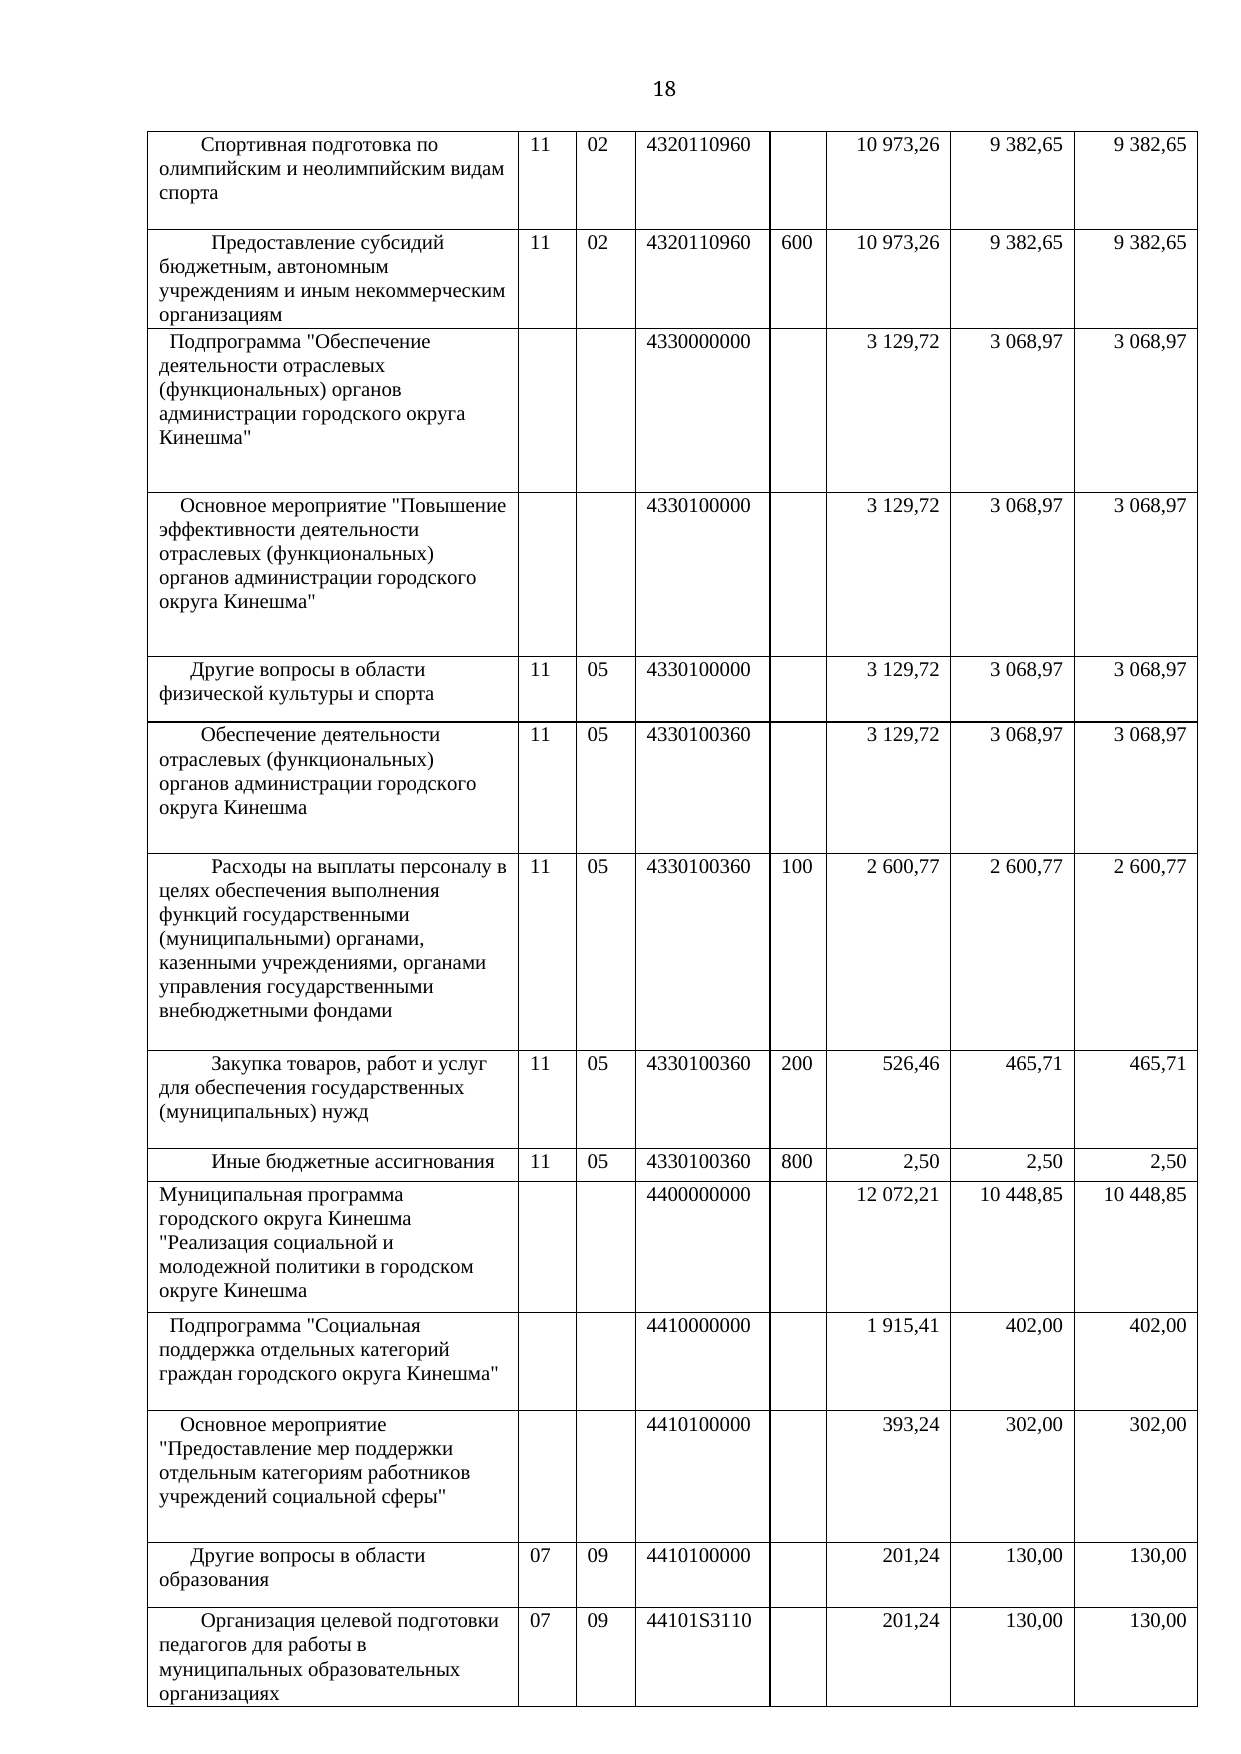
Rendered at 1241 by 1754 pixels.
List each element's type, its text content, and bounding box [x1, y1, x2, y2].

table_cell Организация целевой подготовки педагогов для работы в муниципальных образовательных организациях [148, 1608, 518, 1706]
table_cell 05 [577, 723, 635, 853]
table_cell [519, 329, 576, 492]
table_cell Расходы на выплаты персоналу в целях обеспечения выполнения функций государственными (муниципальными) органами, казенными учреждениями, органами управления государственными внебюджетными фондами [148, 854, 518, 1049]
table_cell 9 382,65 [1075, 230, 1197, 328]
table_cell [771, 329, 826, 492]
table_cell 11 [519, 657, 576, 721]
table_cell 11 [519, 854, 576, 1049]
table_cell 11 [519, 132, 576, 229]
table_cell 130,00 [1075, 1543, 1197, 1607]
table_cell Закупка товаров, работ и услуг для обеспечения государственных (муниципальных) нужд [148, 1051, 518, 1148]
table_cell 05 [577, 1051, 635, 1148]
table_cell 4330100360 [636, 1149, 769, 1181]
table_cell 02 [577, 132, 635, 229]
table_cell 4330100360 [636, 723, 769, 853]
table_cell 393,24 [827, 1411, 950, 1542]
table_cell 44101S3110 [636, 1608, 769, 1706]
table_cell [148, 230, 518, 328]
table_cell 3 129,72 [827, 493, 950, 656]
table_cell Спортивная подготовка по олимпийским и неолимпийским видам спорта [148, 132, 518, 229]
table_cell 465,71 [1075, 1051, 1197, 1148]
table_cell [519, 1182, 576, 1312]
table_cell Подпрограмма "Обеспечение деятельности отраслевых (функциональных) органов администрации городского округа Кинешма" [148, 329, 518, 492]
table_cell [771, 1543, 826, 1607]
table_cell 3 068,97 [951, 493, 1074, 656]
table_cell 2,50 [951, 1149, 1074, 1181]
table_cell 201,24 [827, 1543, 950, 1607]
table_cell 3 068,97 [1075, 723, 1197, 853]
table_cell [771, 723, 826, 853]
table_cell 10 973,26 [827, 230, 950, 328]
table_cell 3 068,97 [951, 329, 1074, 492]
table_cell 9 382,65 [951, 132, 1074, 229]
table_cell [519, 493, 576, 656]
table_cell 302,00 [1075, 1411, 1197, 1542]
table_cell 11 [519, 1051, 576, 1148]
table_cell 402,00 [1075, 1313, 1197, 1410]
table_cell 100 [771, 854, 826, 1049]
table_cell 10 448,85 [951, 1182, 1074, 1312]
table_cell 200 [771, 1051, 826, 1148]
table_cell 800 [771, 1149, 826, 1181]
table_cell 130,00 [1075, 1608, 1197, 1706]
table_cell 4330000000 [636, 329, 769, 492]
table_cell Основное мероприятие "Предоставление мер поддержки отдельным категориям работников учреждений социальной сферы" [148, 1411, 518, 1542]
table_cell 3 129,72 [827, 723, 950, 853]
table_cell 4330100360 [636, 1051, 769, 1148]
table_cell 130,00 [951, 1543, 1074, 1607]
table_cell [577, 1182, 635, 1312]
table_cell 4330100000 [636, 657, 769, 721]
table_cell 07 [519, 1608, 576, 1706]
table_cell 11 [519, 723, 576, 853]
table_cell 4410100000 [636, 1411, 769, 1542]
table_cell 2 600,77 [1075, 854, 1197, 1049]
table_cell 302,00 [951, 1411, 1074, 1542]
table_cell [771, 1608, 826, 1706]
table_cell 2,50 [827, 1149, 950, 1181]
table_cell [771, 1411, 826, 1542]
table_cell [519, 1411, 576, 1542]
table_cell 4410100000 [636, 1543, 769, 1607]
table_cell 3 129,72 [827, 329, 950, 492]
table_cell [771, 657, 826, 721]
table_cell 4330100000 [636, 493, 769, 656]
table_cell 465,71 [951, 1051, 1074, 1148]
table_cell 10 973,26 [827, 132, 950, 229]
table_cell 201,24 [827, 1608, 950, 1706]
table_cell 9 382,65 [951, 230, 1074, 328]
table_cell 402,00 [951, 1313, 1074, 1410]
table_cell 12 072,21 [827, 1182, 950, 1312]
table_cell 05 [577, 854, 635, 1049]
table_cell 09 [577, 1543, 635, 1607]
table_cell [771, 1313, 826, 1410]
table_cell Муниципальная программа городского округа Кинешма "Реализация социальной и молодежной политики в городском округе Кинешма [148, 1182, 518, 1312]
table_cell [771, 132, 826, 229]
table_cell Иные бюджетные ассигнования [148, 1149, 518, 1181]
table_cell 11 [519, 1149, 576, 1181]
table_cell [577, 1411, 635, 1542]
table_cell 3 068,97 [951, 723, 1074, 853]
table_cell 4330100360 [636, 854, 769, 1049]
table_cell 4410000000 [636, 1313, 769, 1410]
table_cell 3 068,97 [1075, 493, 1197, 656]
table_cell 3 068,97 [1075, 657, 1197, 721]
table_cell 07 [519, 1543, 576, 1607]
table_cell [577, 493, 635, 656]
table_cell Другие вопросы в области образования [148, 1543, 518, 1607]
table_cell 09 [577, 1608, 635, 1706]
table_cell [577, 1313, 635, 1410]
table_cell 10 448,85 [1075, 1182, 1197, 1312]
table_cell 3 068,97 [1075, 329, 1197, 492]
table_cell 02 [577, 230, 635, 328]
table_cell 05 [577, 657, 635, 721]
table_cell 4320110960 [636, 230, 769, 328]
table_cell [771, 493, 826, 656]
table_cell 2,50 [1075, 1149, 1197, 1181]
table_cell 2 600,77 [951, 854, 1074, 1049]
table_cell Подпрограмма "Социальная поддержка отдельных категорий граждан городского округа Кинешма" [148, 1313, 518, 1410]
table_cell 3 129,72 [827, 657, 950, 721]
table_cell Другие вопросы в области физической культуры и спорта [148, 657, 518, 721]
table_cell 1 915,41 [827, 1313, 950, 1410]
table_cell 4400000000 [636, 1182, 769, 1312]
table_cell Основное мероприятие "Повышение эффективности деятельности отраслевых (функциональных) органов администрации городского округа Кинешма" [148, 493, 518, 656]
table_cell 130,00 [951, 1608, 1074, 1706]
table_cell 3 068,97 [951, 657, 1074, 721]
table_cell 600 [771, 230, 826, 328]
table_cell [519, 1313, 576, 1410]
table_cell [577, 329, 635, 492]
table_cell 05 [577, 1149, 635, 1181]
table_cell 4320110960 [636, 132, 769, 229]
table_cell 526,46 [827, 1051, 950, 1148]
table_cell Обеспечение деятельности отраслевых (функциональных) органов администрации городского округа Кинешма [148, 723, 518, 853]
table_cell [771, 1182, 826, 1312]
table_cell 2 600,77 [827, 854, 950, 1049]
table_cell 9 382,65 [1075, 132, 1197, 229]
table_cell 11 [519, 230, 576, 328]
